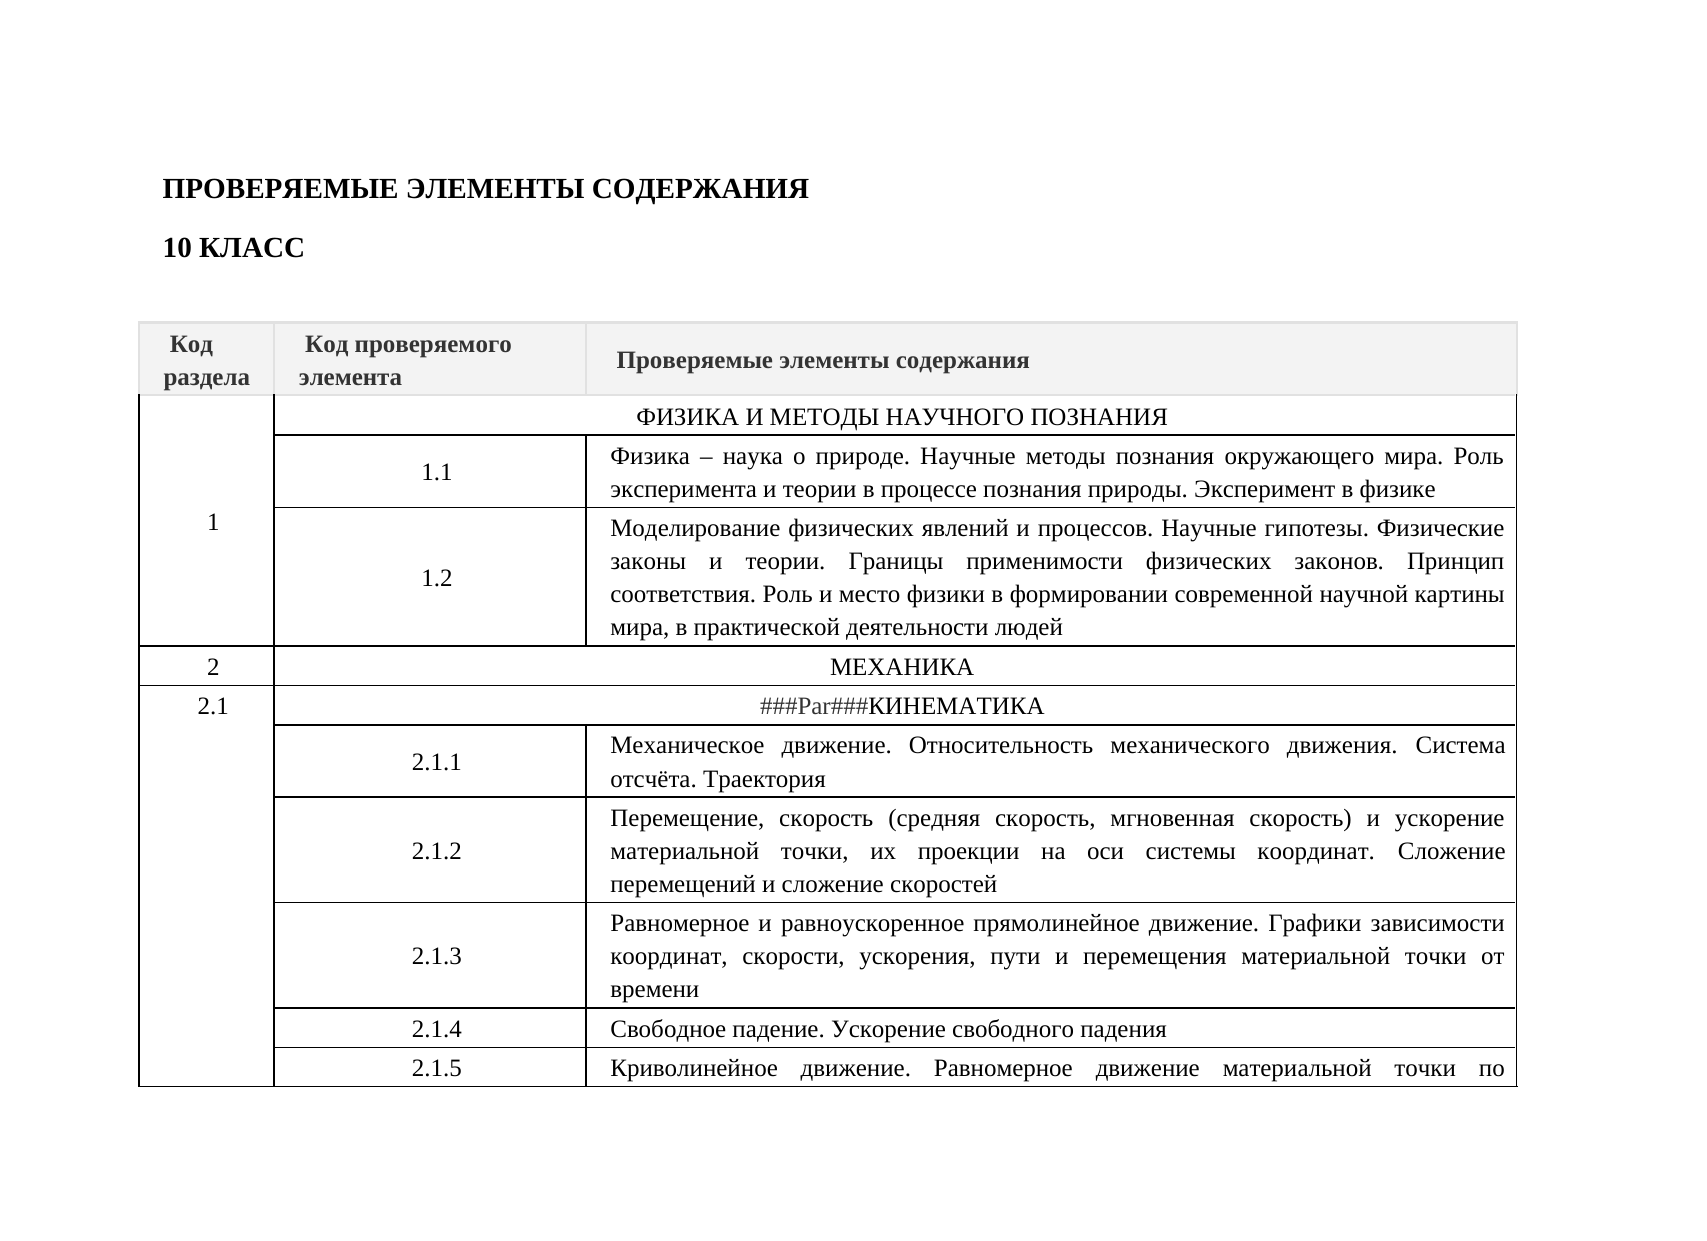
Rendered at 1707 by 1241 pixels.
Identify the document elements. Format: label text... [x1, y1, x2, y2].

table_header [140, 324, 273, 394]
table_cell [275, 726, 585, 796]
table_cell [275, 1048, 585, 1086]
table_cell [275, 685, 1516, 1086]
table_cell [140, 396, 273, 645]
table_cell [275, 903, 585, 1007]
text ПРОВЕРЯЕМЫЕ ЭЛЕМЕНТЫ СОДЕРЖАНИЯ [162, 171, 1557, 204]
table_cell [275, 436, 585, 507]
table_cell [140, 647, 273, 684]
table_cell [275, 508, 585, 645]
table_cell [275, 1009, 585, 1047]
text 10 КЛАСС [162, 230, 1557, 263]
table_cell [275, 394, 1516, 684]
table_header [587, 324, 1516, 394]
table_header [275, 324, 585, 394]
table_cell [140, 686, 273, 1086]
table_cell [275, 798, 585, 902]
